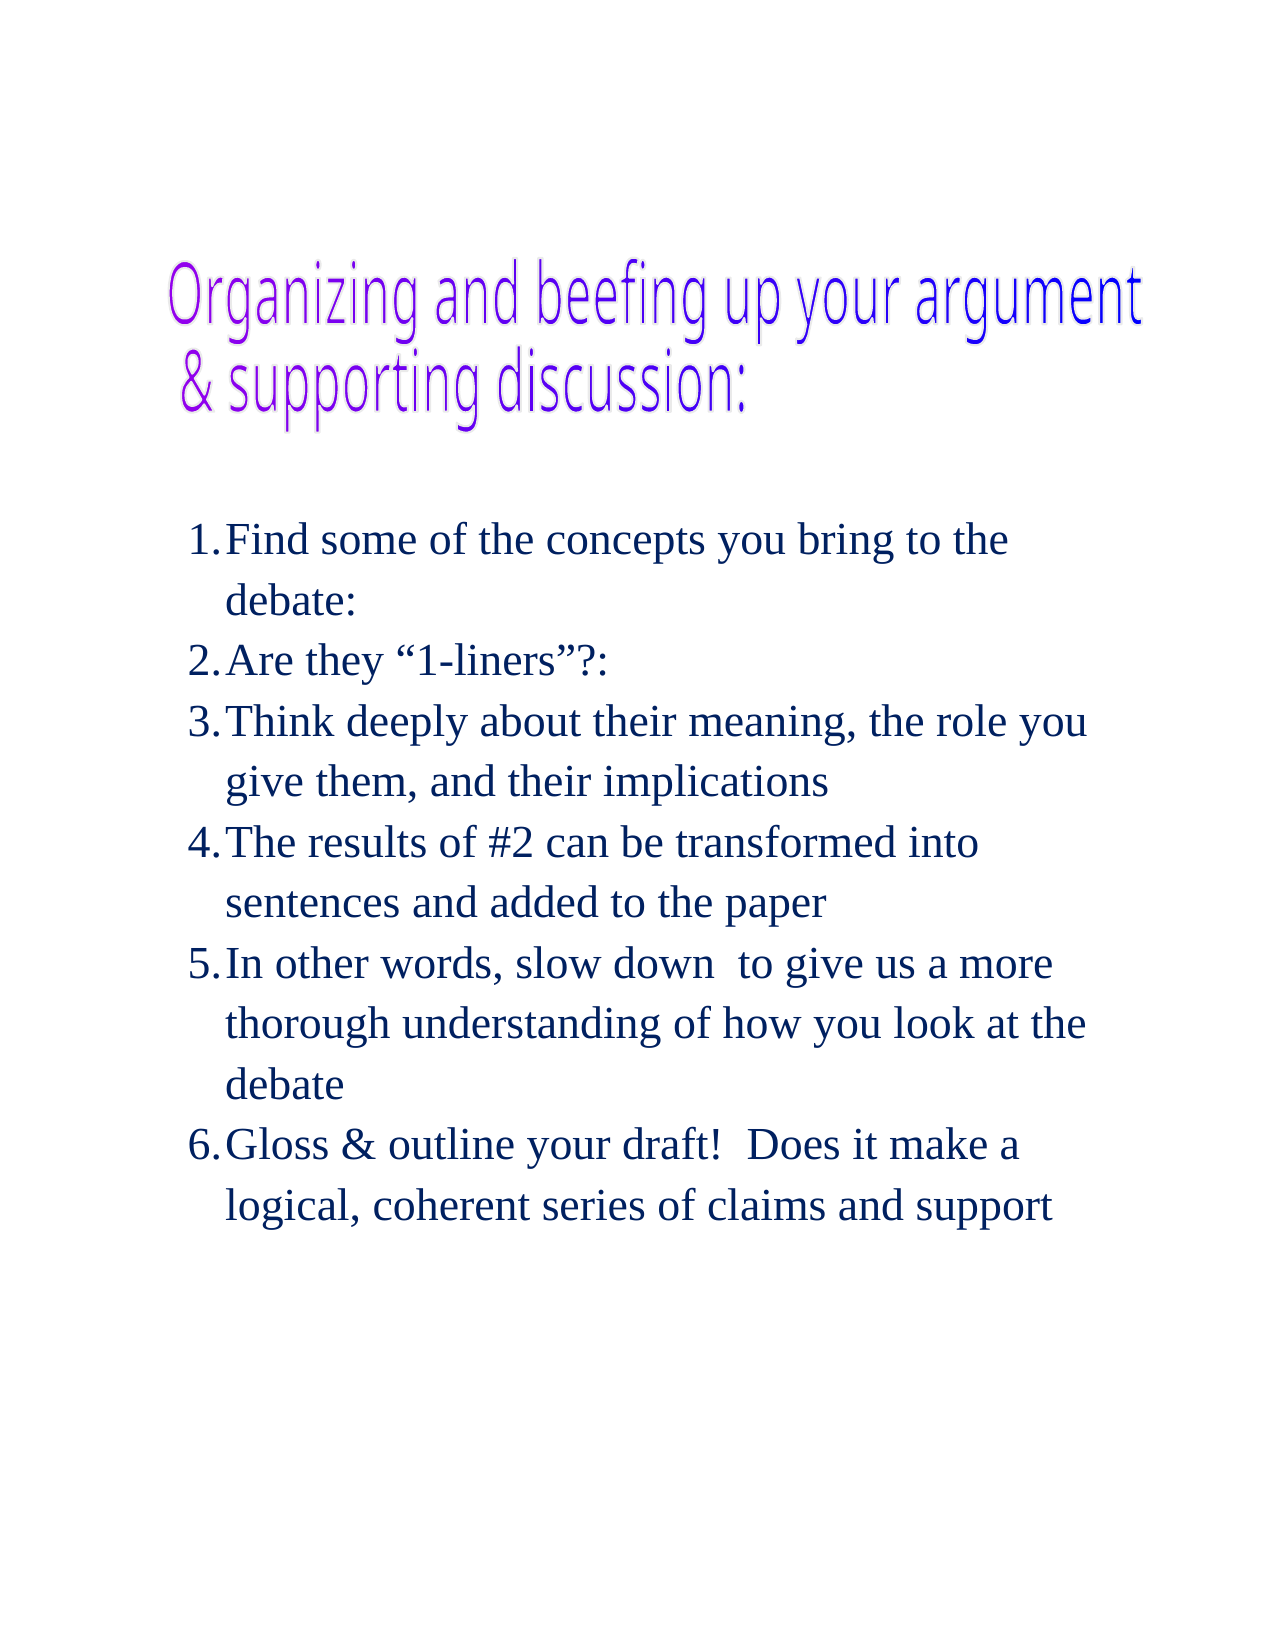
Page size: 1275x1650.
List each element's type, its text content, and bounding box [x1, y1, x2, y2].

list The results of #2 can be transformed into sentences and added to the paper [187, 814, 1125, 928]
list Are they “1-liners”?: [187, 633, 1125, 686]
list Find some of the concepts you bring to the debate: [187, 512, 1125, 625]
list In other words, slow down to give us a more thorough understanding of how you look at the debate [187, 935, 1125, 1109]
list Think deeply about their meaning, the role you give them, and their implications [187, 693, 1125, 807]
list Gloss & outline your draft! Does it make a logical, coherent series of claims and support [187, 1117, 1125, 1230]
